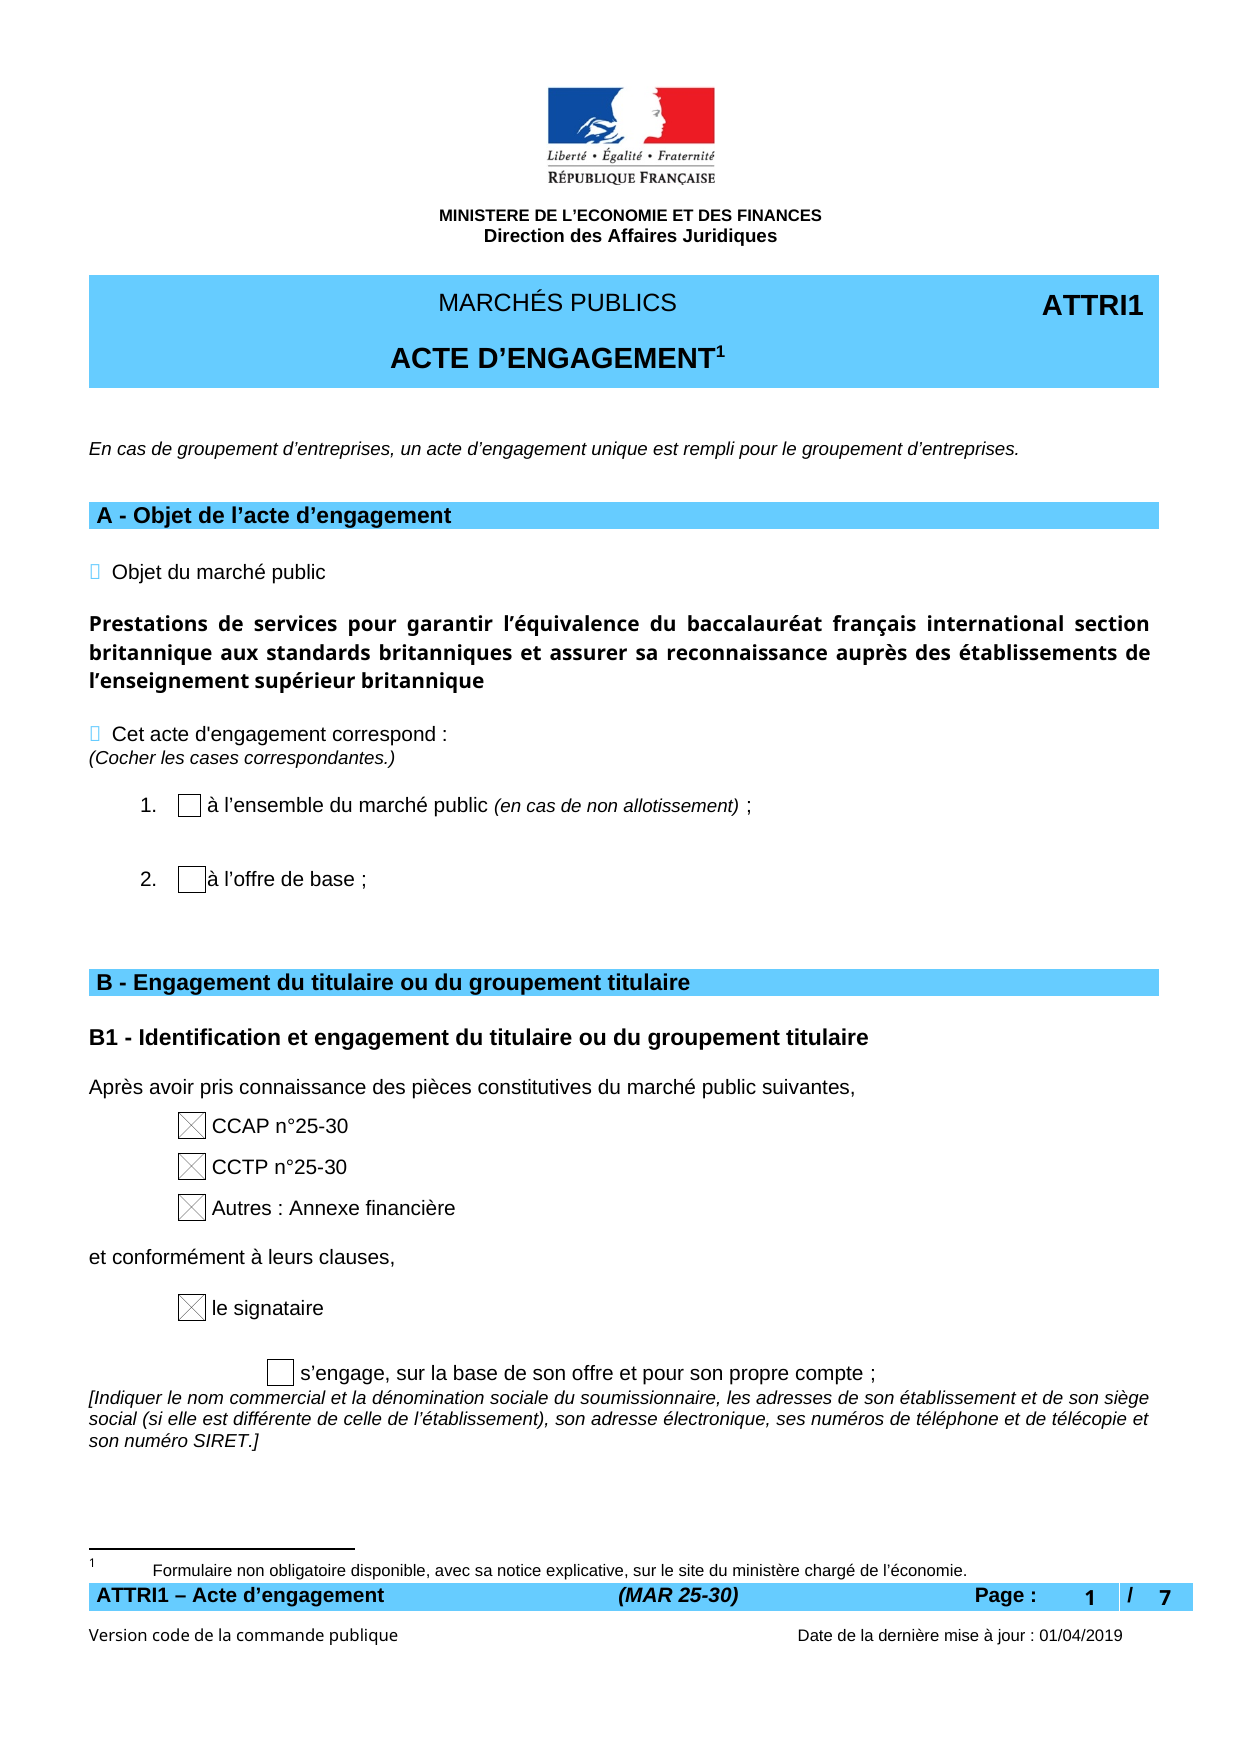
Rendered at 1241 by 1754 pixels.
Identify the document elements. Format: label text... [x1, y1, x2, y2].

table_header A - Objet de l’acte d’engagement [89, 502, 1159, 529]
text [89, 1386, 1152, 1451]
subtitle B1 - Identification et engagement du titulaire ou du groupement titulaire [89, 1024, 1152, 1051]
text En cas de groupement d’entreprises, un acte d’engagement unique est rempli pour le groupement d’entreprises. [89, 438, 1152, 459]
text (Cocher les cases correspondantes.) [89, 747, 1152, 769]
table_header MINISTERE DE L’ECONOMIE ET DES FINANCES Direction des Affaires Juridiques [87, 86, 1174, 247]
list à l’ensemble du marché public (en cas de non allotissement) ; [140, 793, 1152, 817]
text s’engage, sur la base de son offre et pour son propre compte ; [266, 1358, 1152, 1386]
text Prestations de services pour garantir l’équivalence du baccalauréat français international section britannique aux standards britanniques et assurer sa reconnaissance auprès des établissements de l’enseignement supérieur britannique [89, 609, 1152, 695]
text le signataire [177, 1293, 1152, 1322]
table_header MARCHéS PUBLICS ACTE D’ENGAGEMENT [89, 275, 1026, 388]
text et conformément à leurs clauses, [89, 1245, 1152, 1269]
table_header B - Engagement du titulaire ou du groupement titulaire [89, 969, 1159, 996]
text Après avoir pris connaissance des pièces constitutives du marché public suivantes, [89, 1074, 1152, 1098]
text  Objet du marché public [89, 557, 1152, 586]
list à l’offre de base ; [140, 864, 1152, 893]
text CCTP n°25-30 [205, 1152, 1152, 1180]
table_header ATTRI1 [1026, 275, 1159, 388]
text Autres : Annexe financière [205, 1193, 1152, 1221]
text  Cet acte d'engagement correspond : [89, 719, 1152, 747]
picture [546, 86, 715, 185]
text CCAP n°25-30 [205, 1111, 1152, 1139]
